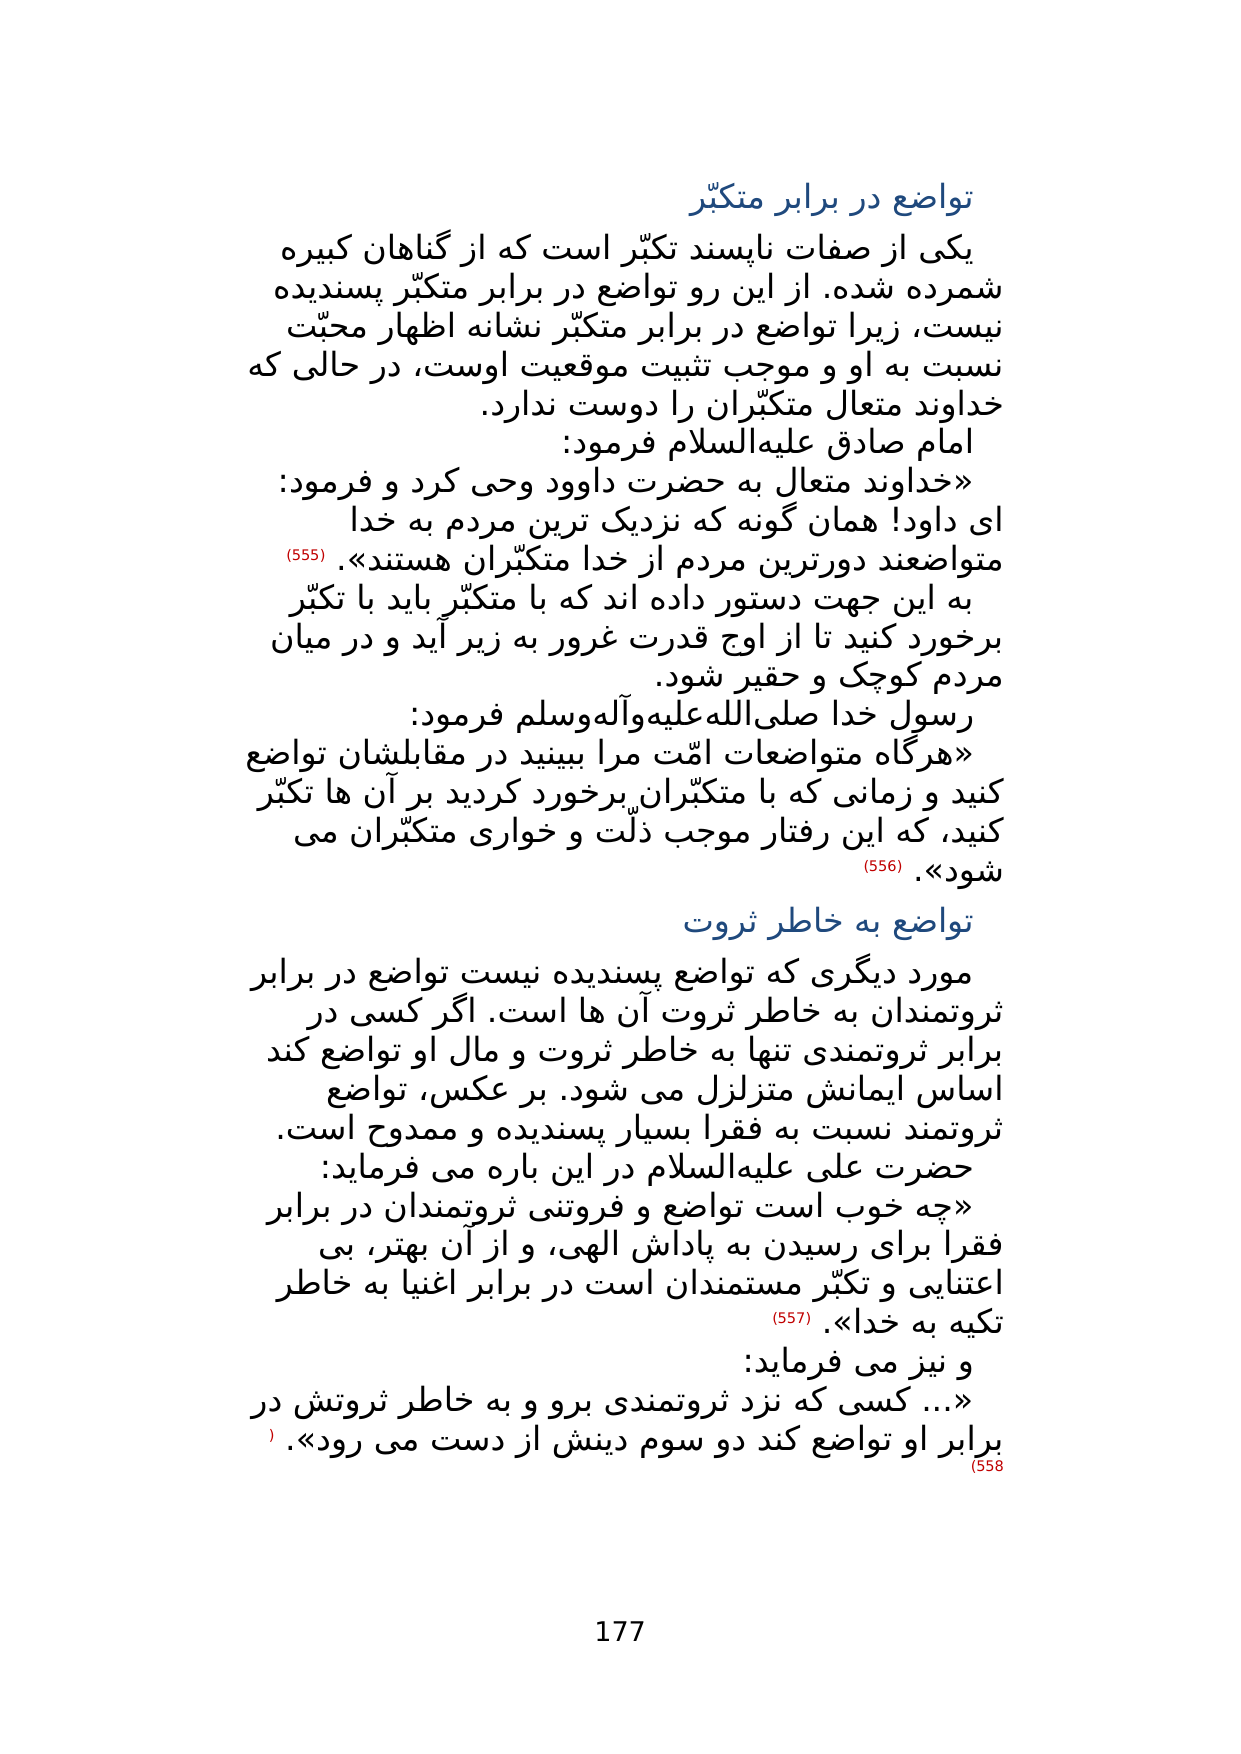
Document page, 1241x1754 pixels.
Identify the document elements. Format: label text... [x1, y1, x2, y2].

text امام صادق عليه‌السلام فرمود: [236, 423, 1004, 462]
subtitle تواضع به خاطر ثروت [236, 902, 1004, 940]
text «... کسی که نزد ثروتمندی برو و به خاطر ثروتش در برابر او تواضع کند دو سوم دینش از دست می رود». (558) [236, 1380, 1004, 1487]
subtitle تواضع در برابر متکبّر [236, 177, 1004, 216]
text حضرت علی عليه‌السلام در این باره می فرماید: [236, 1147, 1004, 1186]
text یکی از صفات ناپسند تکبّر است که از گناهان کبیره شمرده شده. از این رو تواضع در برابر متکبّر پسندیده نیست، زیرا تواضع در برابر متکبّر نشانه اظهار محبّت نسبت به او و موجب تثبیت موقعیت اوست، در حالی که خداوند متعال متکبّران را دوست ندارد. [236, 228, 1004, 423]
text رسول خدا صلى‌الله‌عليه‌وآله‌وسلم فرمود: [236, 695, 1004, 734]
text «هرگاه متواضعات امّت مرا ببینید در مقابلشان تواضع کنید و زمانی که با متکبّران برخورد کردید بر آن ها تکبّر کنید، که این رفتار موجب ذلّت و خواری متکبّران می شود». (556) [236, 734, 1004, 889]
text مورد دیگری که تواضع پسندیده نیست تواضع در برابر ثروتمندان به خاطر ثروت آن ها است. اگر کسی در برابر ثروتمندی تنها به خاطر ثروت و مال او تواضع کند اساس ایمانش متزلزل می شود. بر عکس، تواضع ثروتمند نسبت به فقرا بسیار پسندیده و ممدوح است. [236, 953, 1004, 1147]
text و نیز می فرماید: [236, 1341, 1004, 1380]
text «چه خوب است تواضع و فروتنی ثروتمندان در برابر فقرا برای رسیدن به پاداش الهی، و از آن بهتر، بی اعتنایی و تکبّر مستمندان است در برابر اغنیا به خاطر تکیه به خدا». (557) [236, 1186, 1004, 1341]
text به این جهت دستور داده اند که با متکبّر باید با تکبّر برخورد کنید تا از اوج قدرت غرور به زیر آید و در میان مردم کوچک و حقیر شود. [236, 578, 1004, 695]
text «خداوند متعال به حضرت داوود وحی کرد و فرمود: ای داود! همان گونه که نزدیک ترین مردم به خدا متواضعند دورترین مردم از خدا متکبّران هستند». (555) [236, 462, 1004, 578]
